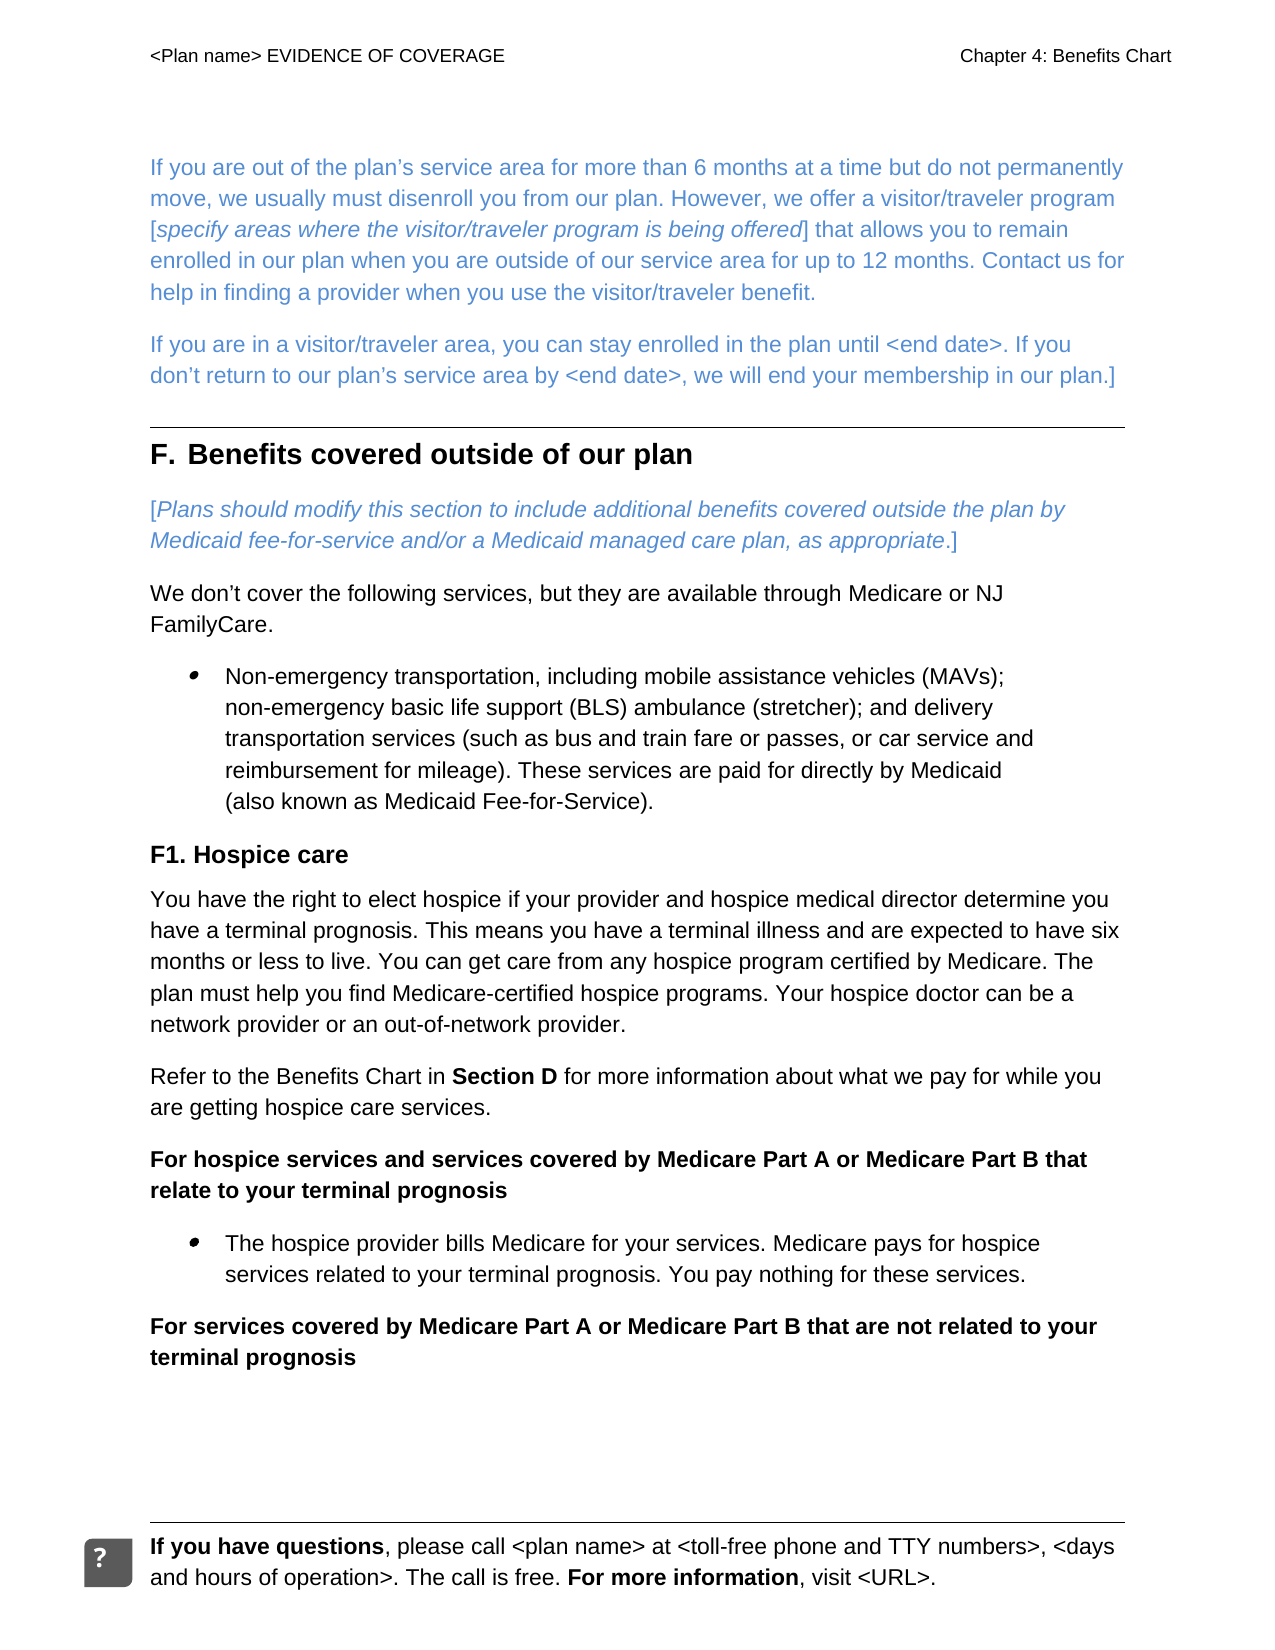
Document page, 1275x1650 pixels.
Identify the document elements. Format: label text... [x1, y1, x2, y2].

text For services covered by Medicare Part A or Medicare Part B that are not related to your terminal prognosis [150, 1309, 1125, 1372]
text If you are out of the plan’s service area for more than 6 months at a time but do not permanently move, we usually must disenroll you from our plan. However, we offer a visitor/traveler program [specify areas where the visitor/traveler program is being offered] that allows you to remain enrolled in our plan when you are outside of our service area for up to 12 months. Contact us for help in finding a provider when you use the visitor/traveler benefit. [150, 150, 1125, 306]
text We don’t cover the following services, but they are available through Medicare or NJ FamilyCare. [150, 576, 1125, 638]
text For hospice services and services covered by Medicare Part A or Medicare Part B that relate to your terminal prognosis [150, 1143, 1125, 1205]
text [Plans should modify this section to include additional benefits covered outside the plan by Medicaid fee-for-service and/or a Medicaid managed care plan, as appropriate.] [150, 493, 1125, 555]
text You have the right to elect hospice if your provider and hospice medical director determine you have a terminal prognosis. This means you have a terminal illness and are expected to have six months or less to live. You can get care from any hospice program certified by Medicare. The plan must help you find Medicare-certified hospice programs. Your hospice doctor can be a network provider or an out-of-network provider. [150, 882, 1125, 1038]
text Refer to the Benefits Chart in Section D for more information about what we pay for while you are getting hospice care services. [150, 1059, 1125, 1122]
list Non-emergency transportation, including mobile assistance vehicles (MAVs); non-emergency basic life support (BLS) ambulance (stretcher); and delivery transportation services (such as bus and train fare or passes, or car service and reimbursement for mileage). These services are paid for directly by Medicaid (also known as Medicaid Fee-for-Service). [187, 659, 1050, 816]
text If you are in a visitor/traveler area, you can stay enrolled in the plan until <end date>. If you don’t return to our plan’s service area by <end date>, we will end your membership in our plan.] [150, 327, 1125, 389]
subtitle Benefits covered outside of our plan [150, 428, 1125, 472]
subtitle F1. Hospice care [150, 836, 1050, 870]
list The hospice provider bills Medicare for your services. Medicare pays for hospice services related to your terminal prognosis. You pay nothing for these services. [187, 1226, 1050, 1288]
